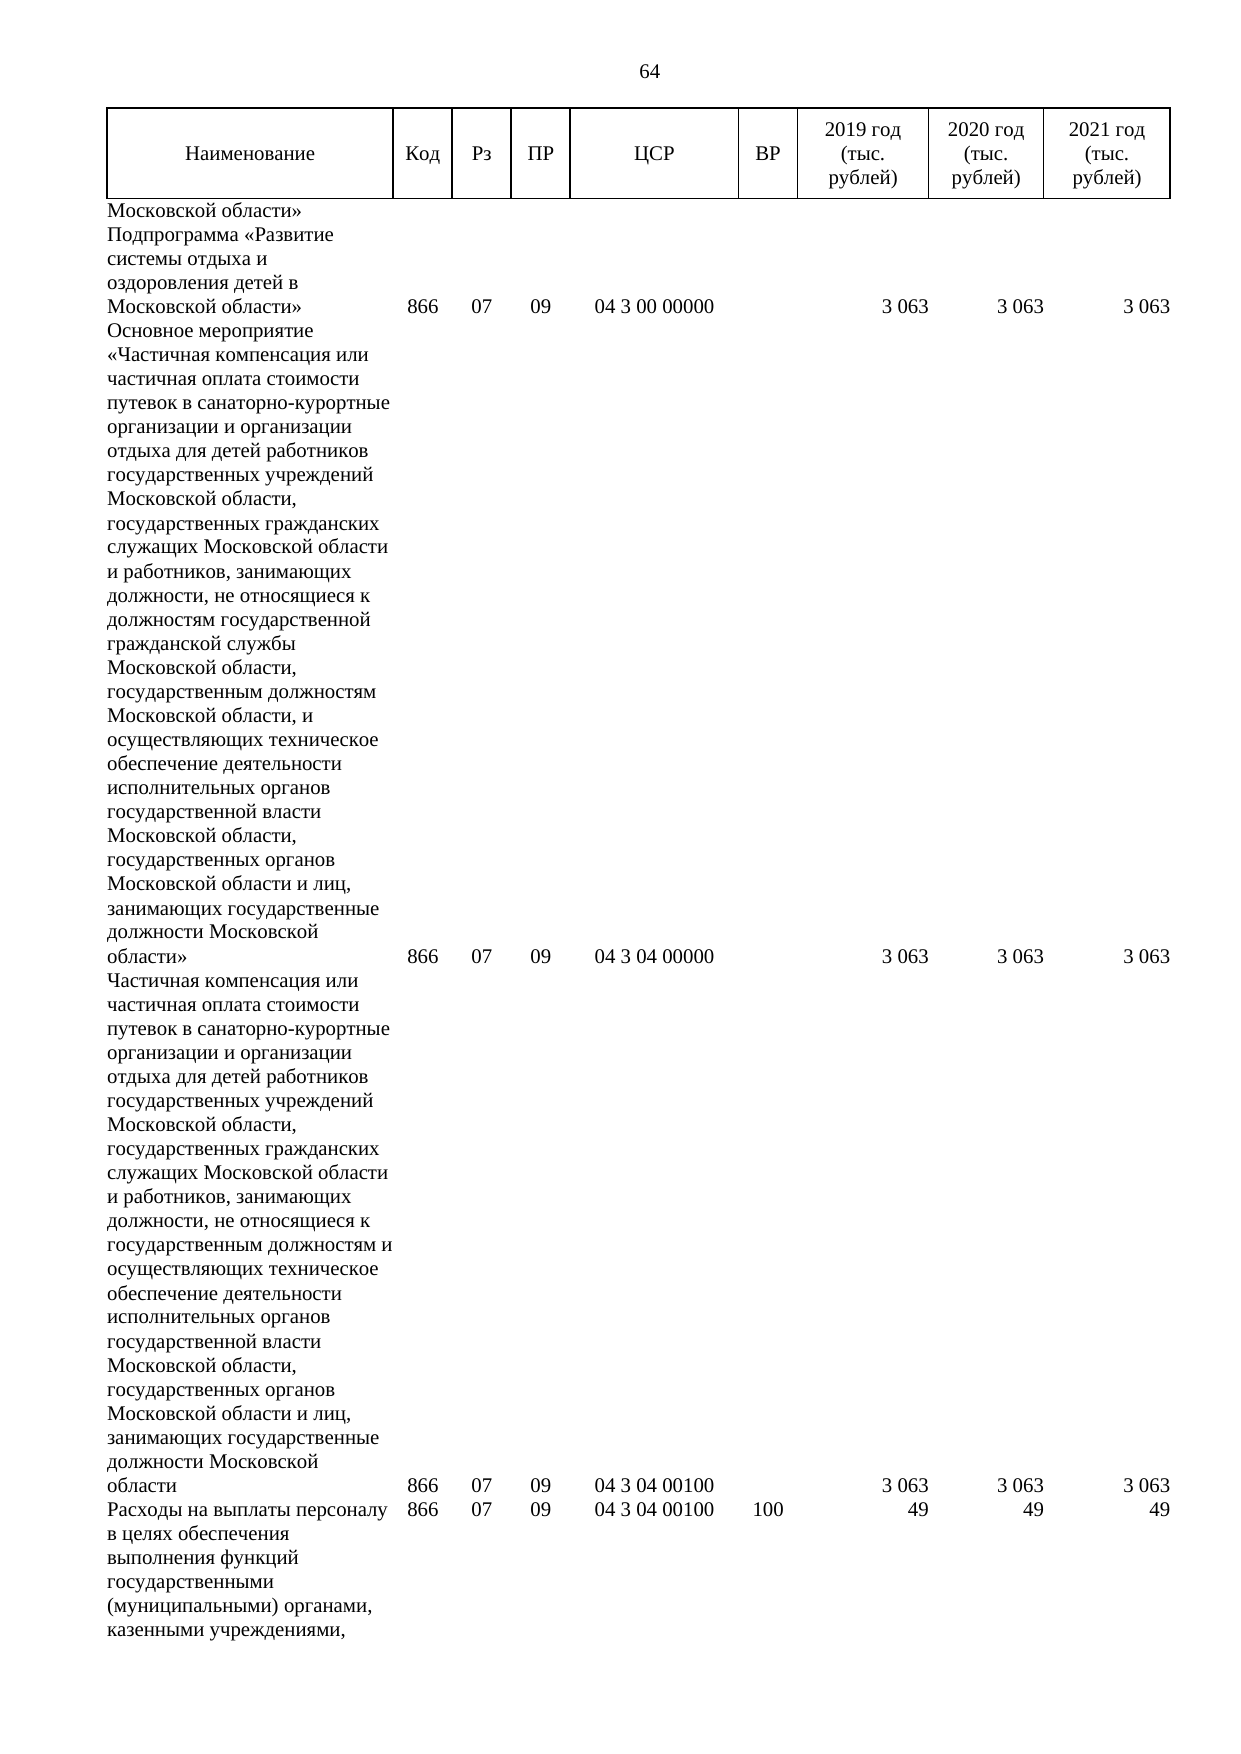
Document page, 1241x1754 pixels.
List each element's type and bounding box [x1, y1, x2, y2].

table_header [1044, 109, 1169, 198]
table_header [798, 109, 928, 198]
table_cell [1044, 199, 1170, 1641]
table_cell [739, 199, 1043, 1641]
table_header [108, 109, 392, 198]
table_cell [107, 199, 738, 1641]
table_header [739, 109, 797, 198]
table_header [929, 109, 1043, 198]
table_header [512, 109, 569, 198]
table_header [394, 109, 451, 198]
table_header [453, 109, 510, 198]
table_header [571, 109, 738, 198]
